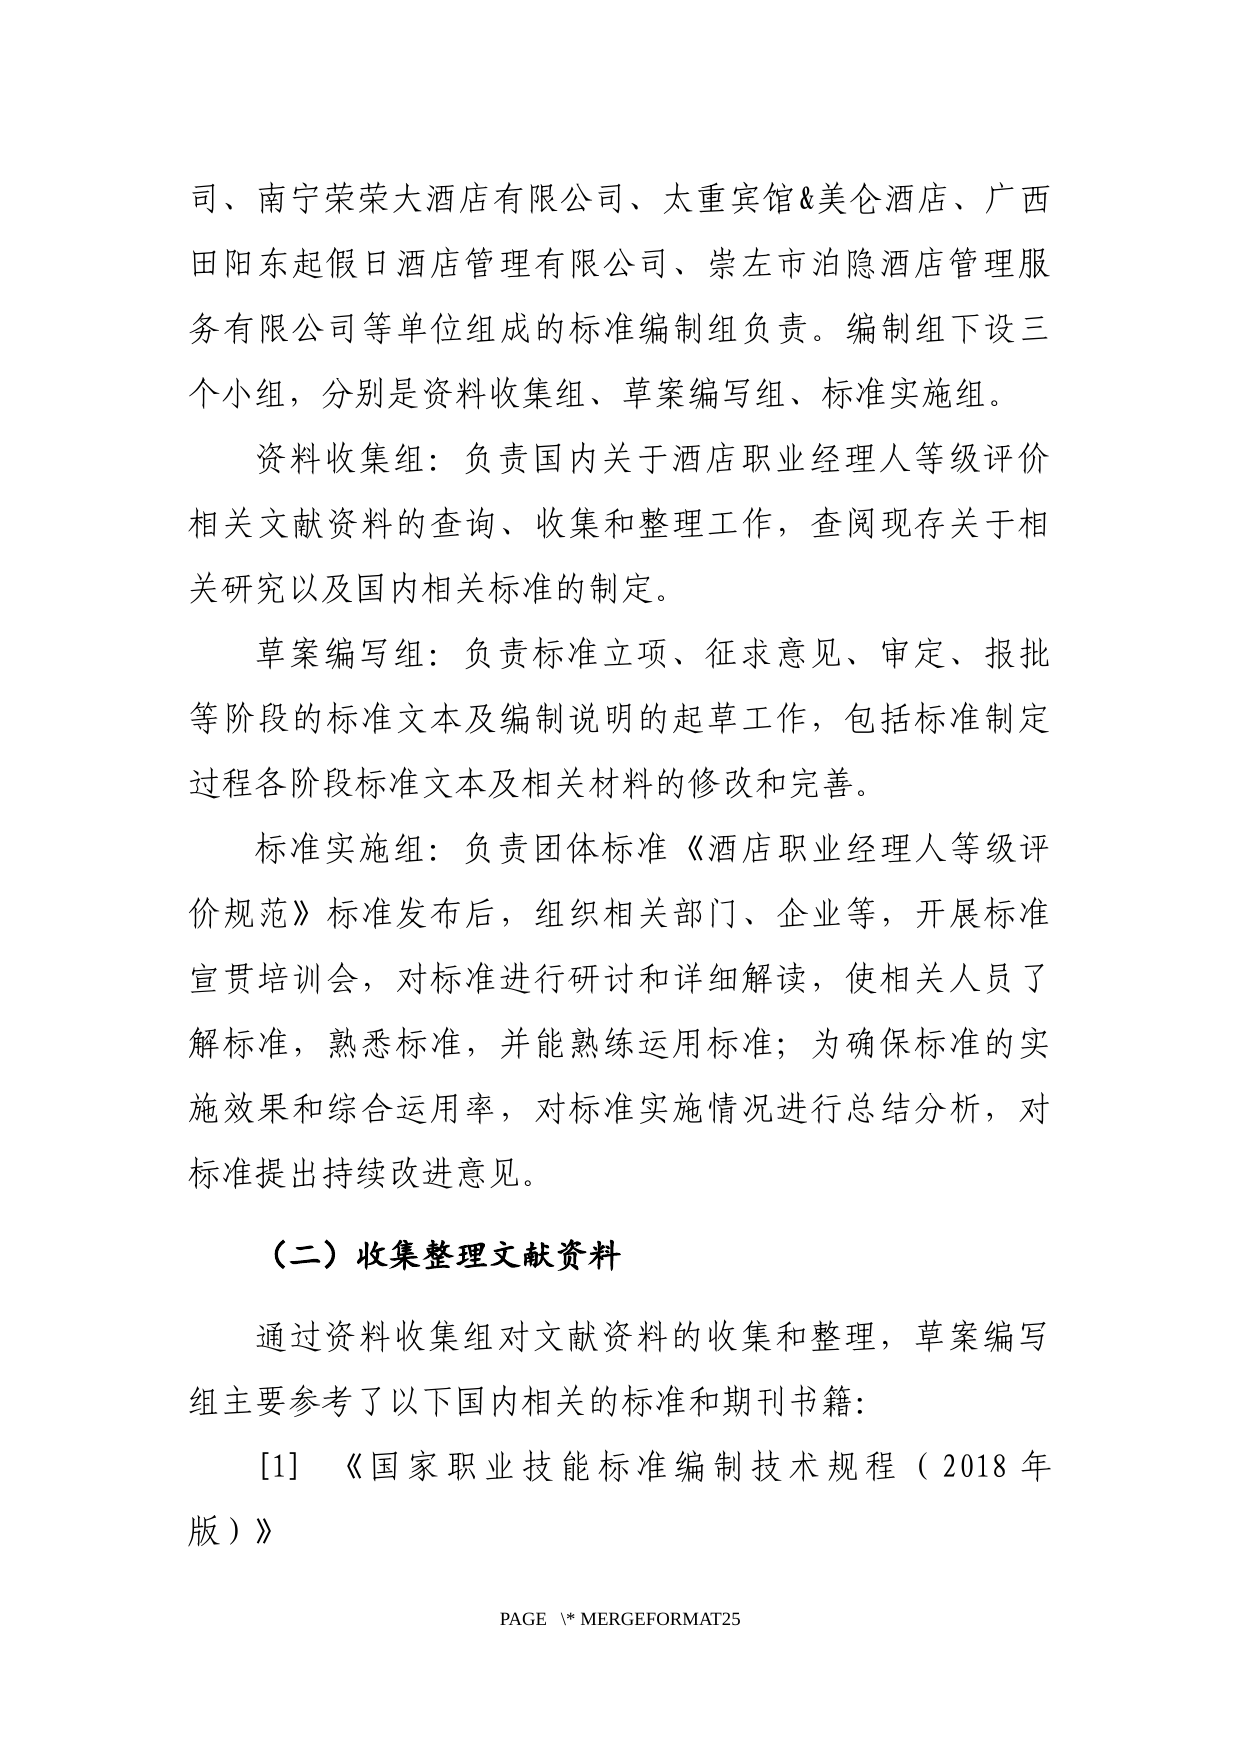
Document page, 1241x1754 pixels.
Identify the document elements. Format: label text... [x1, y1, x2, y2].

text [187, 164, 1053, 424]
text 草案编写组：负责标准立项、征求意见、审定、报批等阶段的标准文本及编制说明的起草工作，包括标准制定过程各阶段标准文本及相关材料的修改和完善。 [187, 619, 1053, 814]
text 资料收集组：负责国内关于酒店职业经理人等级评价相关文献资料的查询、收集和整理工作，查阅现存关于相关研究以及国内相关标准的制定。 [187, 424, 1053, 619]
text [1] 《国家职业技能标准编制技术规程（2018年版）》 [187, 1431, 1053, 1561]
list 收集整理文献资料 [187, 1220, 1053, 1285]
text 通过资料收集组对文献资料的收集和整理，草案编写组主要参考了以下国内相关的标准和期刊书籍： [187, 1301, 1053, 1431]
text 标准实施组：负责团体标准《酒店职业经理人等级评价规范》标准发布后，组织相关部门、企业等，开展标准宣贯培训会，对标准进行研讨和详细解读，使相关人员了解标准，熟悉标准，并能熟练运用标准；为确保标准的实施效果和综合运用率，对标准实施情况进行总结分析，对标准提出持续改进意见。 [187, 814, 1053, 1204]
